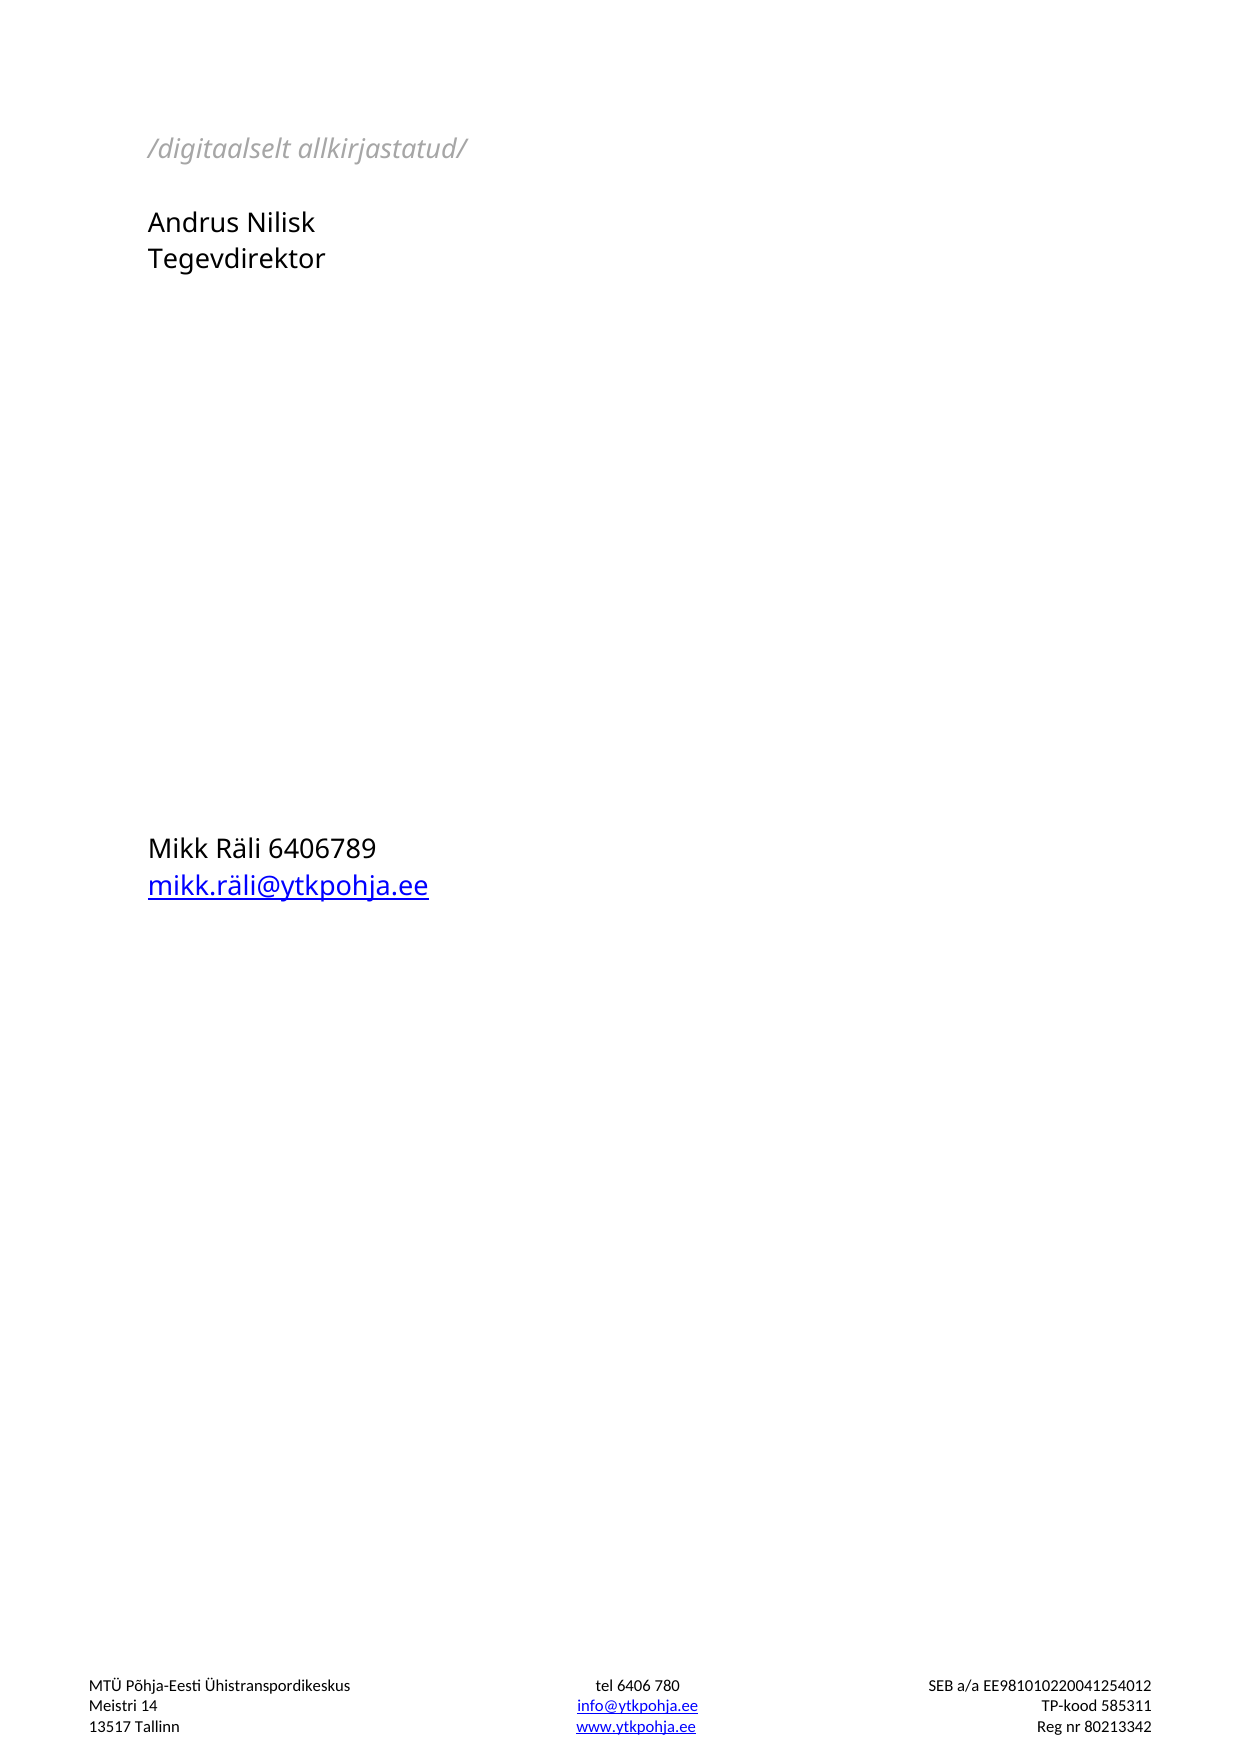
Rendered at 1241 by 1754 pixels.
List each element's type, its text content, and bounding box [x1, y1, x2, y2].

text /digitaalselt allkirjastatud/ [148, 129, 1152, 166]
text mikk.räli@ytkpohja.ee [148, 867, 1152, 904]
text Tegevdirektor [148, 240, 1152, 277]
text Mikk Räli 6406789 [148, 830, 1152, 867]
text Andrus Nilisk [148, 203, 1152, 240]
